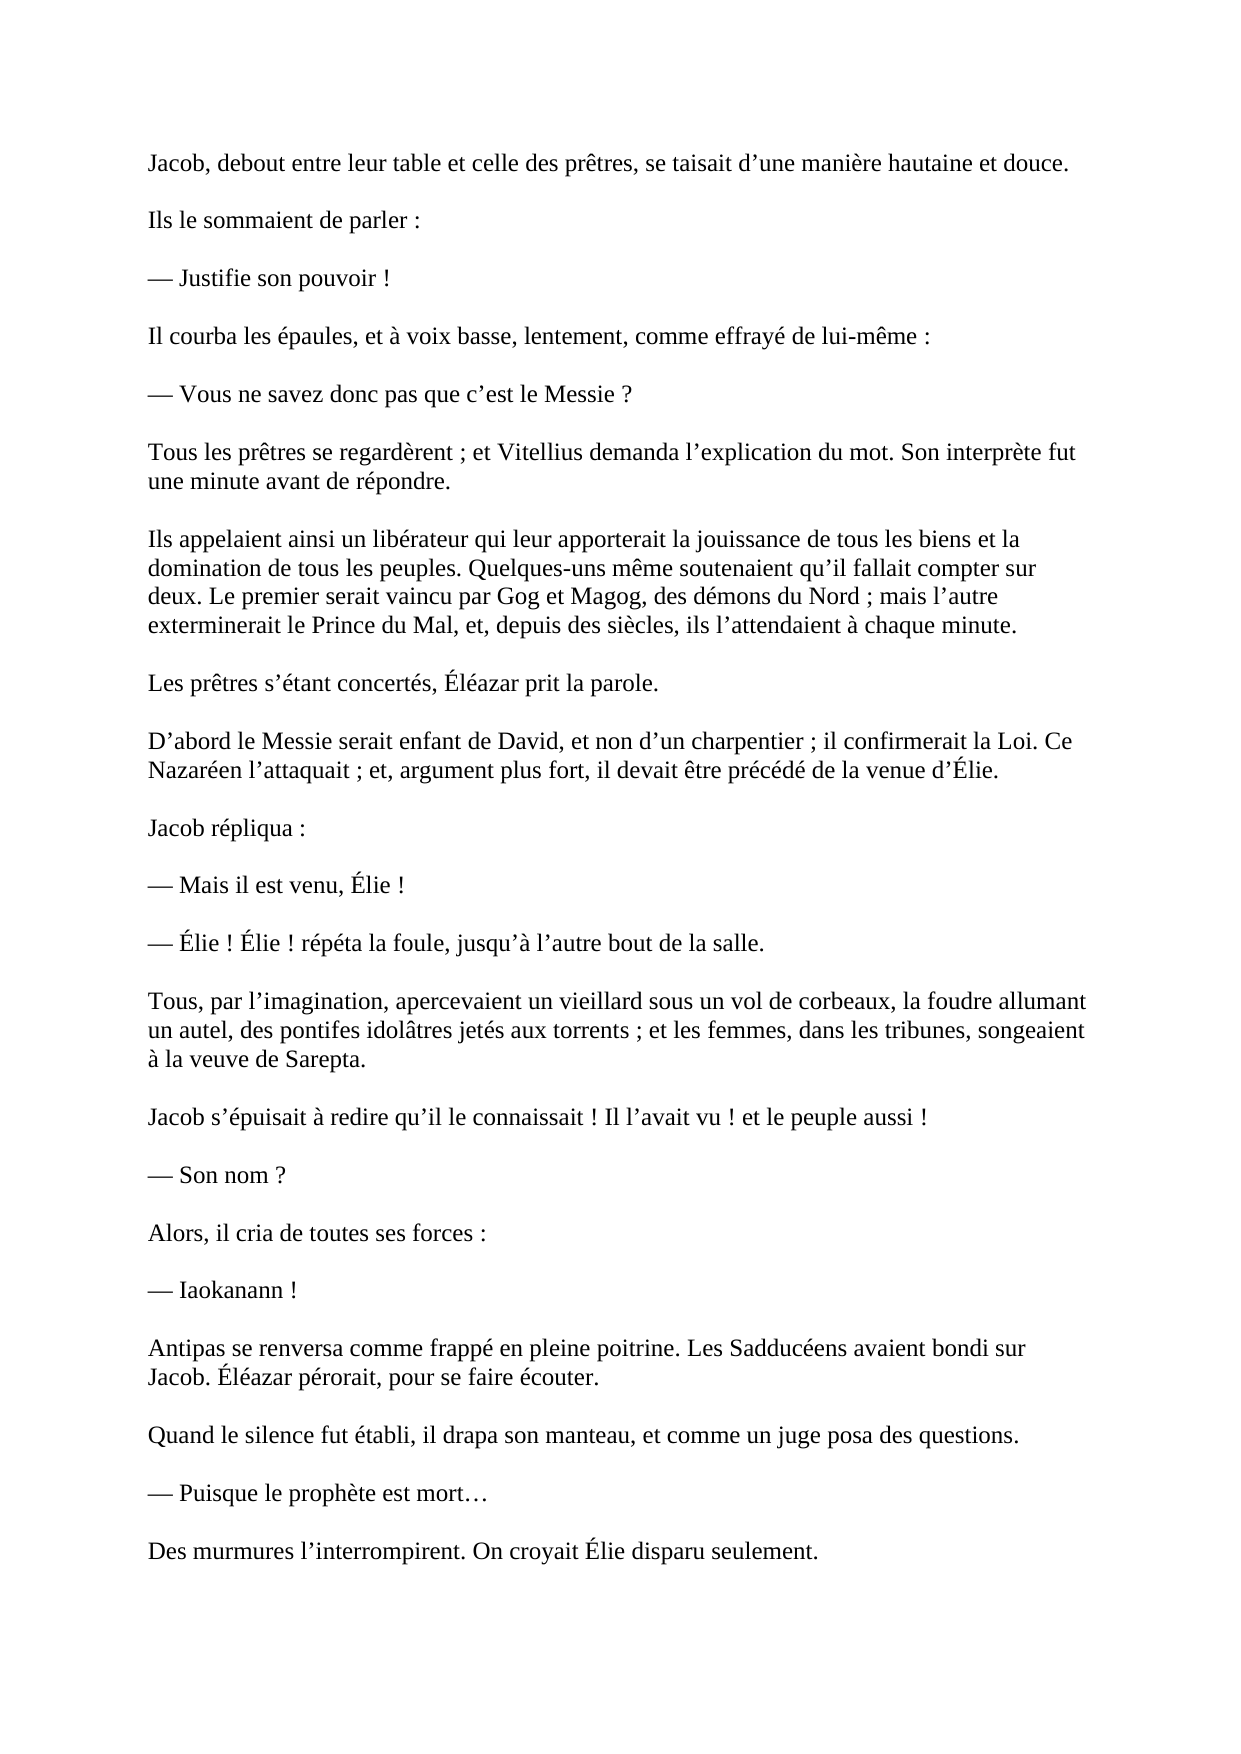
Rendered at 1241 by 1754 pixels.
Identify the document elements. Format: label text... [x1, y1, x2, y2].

text — Élie ! Élie ! répéta la foule, jusqu’à l’autre bout de la salle. [148, 928, 1093, 957]
text — Vous ne savez donc pas que c’est le Messie ? [148, 379, 1093, 408]
text Jacob s’épuisait à redire qu’il le connaissait ! Il l’avait vu ! et le peuple aussi ! [148, 1102, 1093, 1131]
text — Puisque le prophète est mort… [148, 1478, 1093, 1507]
text Les prêtres s’étant concertés, Éléazar prit la parole. [148, 668, 1093, 697]
text Tous les prêtres se regardèrent ; et Vitellius demanda l’explication du mot. Son interprète fut une minute avant de répondre. [148, 437, 1093, 495]
text Ils le sommaient de parler : [148, 206, 1093, 234]
text Antipas se renversa comme frappé en pleine poitrine. Les Sadducéens avaient bondi sur Jacob. Éléazar pérorait, pour se faire écouter. [148, 1333, 1093, 1391]
text Quand le silence fut établi, il drapa son manteau, et comme un juge posa des questions. [148, 1420, 1093, 1449]
text Alors, il cria de toutes ses forces : [148, 1218, 1093, 1246]
text — Mais il est venu, Élie ! [148, 871, 1093, 899]
text Tous, par l’imagination, apercevaient un vieillard sous un vol de corbeaux, la foudre allumant un autel, des pontifes idolâtres jetés aux torrents ; et les femmes, dans les tribunes, songeaient à la veuve de Sarepta. [148, 986, 1093, 1073]
text — Son nom ? [148, 1160, 1093, 1188]
text Jacob, debout entre leur table et celle des prêtres, se taisait d’une manière hautaine et douce. [148, 148, 1093, 176]
text D’abord le Messie serait enfant de David, et non d’un charpentier ; il confirmerait la Loi. Ce Nazaréen l’attaquait ; et, argument plus fort, il devait être précédé de la venue d’Élie. [148, 726, 1093, 783]
text Ils appelaient ainsi un libérateur qui leur apporterait la jouissance de tous les biens et la domination de tous les peuples. Quelques-uns même soutenaient qu’il fallait compter sur deux. Le premier serait vaincu par Gog et Magog, des démons du Nord ; mais l’autre exterminerait le Prince du Mal, et, depuis des siècles, ils l’attendaient à chaque minute. [148, 524, 1093, 639]
text Il courba les épaules, et à voix basse, lentement, comme effrayé de lui-même : [148, 321, 1093, 350]
text — Justifie son pouvoir ! [148, 263, 1093, 292]
text — Iaokanann ! [148, 1276, 1093, 1304]
text Des murmures l’interrompirent. On croyait Élie disparu seulement. [148, 1536, 1093, 1565]
text Jacob répliqua : [148, 813, 1093, 841]
